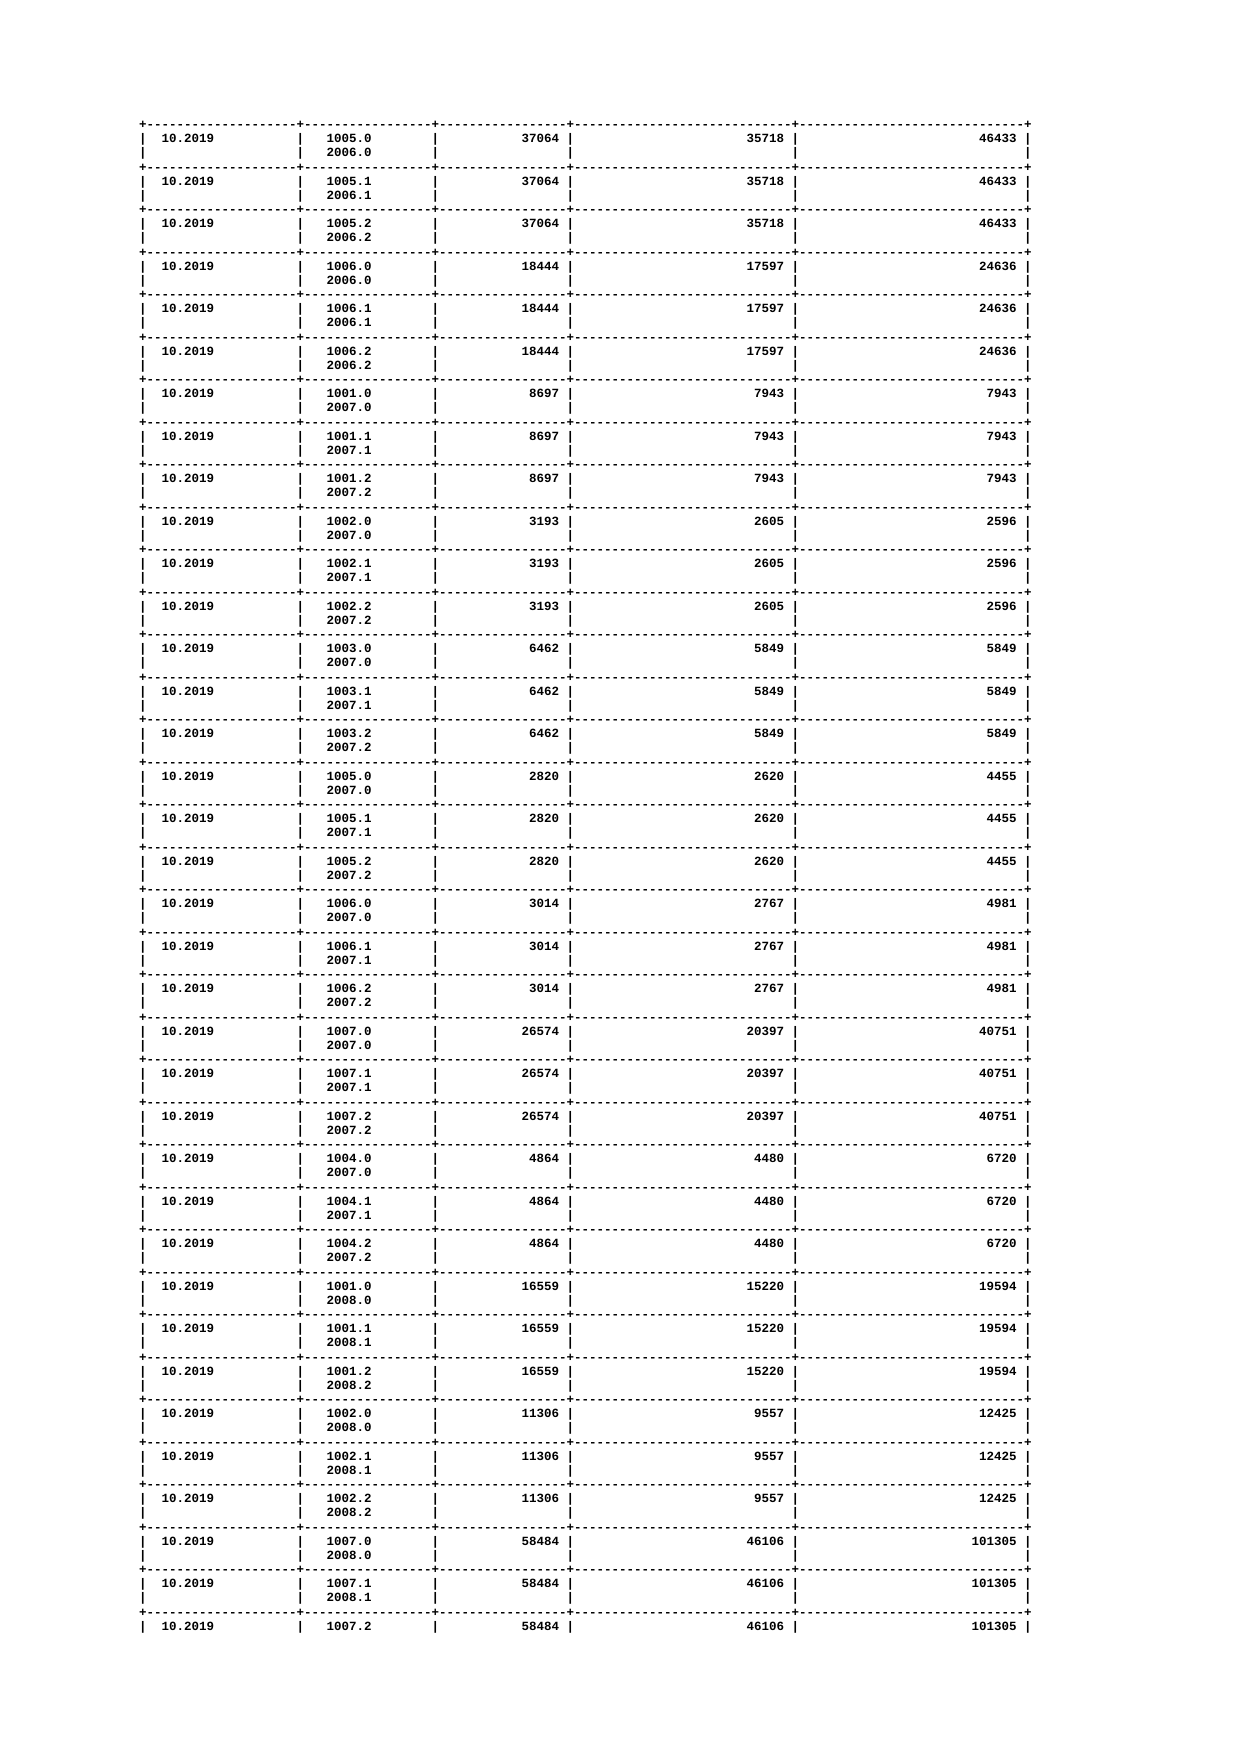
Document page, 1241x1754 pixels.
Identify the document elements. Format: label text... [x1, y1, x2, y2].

text | 10.2019 | 1007.0 | 58484 | 46106 | 101305 | [139, 1535, 1101, 1549]
text | | 2008.1 | | | | [139, 1591, 1101, 1606]
text +--------------------+-----------------+-----------------+-----------------------------+------------------------------+ [139, 1223, 1101, 1237]
text | | 2007.1 | | | | [139, 826, 1101, 841]
text +--------------------+-----------------+-----------------+-----------------------------+------------------------------+ [139, 1521, 1101, 1535]
text | 10.2019 | 1005.1 | 37064 | 35718 | 46433 | [139, 175, 1101, 189]
text | 10.2019 | 1005.0 | 2820 | 2620 | 4455 | [139, 770, 1101, 784]
text | | 2006.0 | | | | [139, 146, 1101, 161]
text | | 2008.0 | | | | [139, 1549, 1101, 1563]
text | | 2007.2 | | | | [139, 996, 1101, 1011]
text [139, 1606, 1101, 1620]
text | 10.2019 | 1002.1 | 3193 | 2605 | 2596 | [139, 557, 1101, 571]
text | | 2008.1 | | | | [139, 1464, 1101, 1478]
text +--------------------+-----------------+-----------------+-----------------------------+------------------------------+ [139, 1266, 1101, 1280]
text | 10.2019 | 1003.1 | 6462 | 5849 | 5849 | [139, 685, 1101, 699]
text | | 2007.0 | | | | [139, 911, 1101, 926]
text | 10.2019 | 1001.2 | 16559 | 15220 | 19594 | [139, 1365, 1101, 1379]
text | | 2006.1 | | | | [139, 316, 1101, 331]
text +--------------------+-----------------+-----------------+-----------------------------+------------------------------+ [139, 1393, 1101, 1407]
text | | 2007.0 | | | | [139, 784, 1101, 798]
text +--------------------+-----------------+-----------------+-----------------------------+------------------------------+ [139, 798, 1101, 812]
text +--------------------+-----------------+-----------------+-----------------------------+------------------------------+ [139, 458, 1101, 472]
text | | 2007.2 | | | | [139, 869, 1101, 883]
text | 10.2019 | 1006.2 | 18444 | 17597 | 24636 | [139, 345, 1101, 359]
text | 10.2019 | 1004.1 | 4864 | 4480 | 6720 | [139, 1195, 1101, 1209]
text +--------------------+-----------------+-----------------+-----------------------------+------------------------------+ [139, 1563, 1101, 1577]
text | | 2007.0 | | | | [139, 1166, 1101, 1181]
text | | 2007.2 | | | | [139, 1251, 1101, 1266]
text +--------------------+-----------------+-----------------+-----------------------------+------------------------------+ [139, 501, 1101, 515]
text | | 2007.0 | | | | [139, 401, 1101, 416]
text | 10.2019 | 1005.0 | 37064 | 35718 | 46433 | [139, 132, 1101, 146]
text +--------------------+-----------------+-----------------+-----------------------------+------------------------------+ [139, 1436, 1101, 1450]
text +--------------------+-----------------+-----------------+-----------------------------+------------------------------+ [139, 628, 1101, 642]
text +--------------------+-----------------+-----------------+-----------------------------+------------------------------+ [139, 246, 1101, 260]
text | | 2008.2 | | | | [139, 1506, 1101, 1521]
text | | 2007.2 | | | | [139, 741, 1101, 756]
text | | 2007.0 | | | | [139, 656, 1101, 671]
text | 10.2019 | 1004.2 | 4864 | 4480 | 6720 | [139, 1237, 1101, 1251]
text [139, 118, 1101, 132]
text | 10.2019 | 1001.1 | 8697 | 7943 | 7943 | [139, 430, 1101, 444]
text | | 2007.1 | | | | [139, 571, 1101, 586]
text | 10.2019 | 1002.2 | 3193 | 2605 | 2596 | [139, 600, 1101, 614]
text +--------------------+-----------------+-----------------+-----------------------------+------------------------------+ [139, 1308, 1101, 1322]
text | 10.2019 | 1007.1 | 58484 | 46106 | 101305 | [139, 1577, 1101, 1591]
text +--------------------+-----------------+-----------------+-----------------------------+------------------------------+ [139, 841, 1101, 855]
text +--------------------+-----------------+-----------------+-----------------------------+------------------------------+ [139, 1351, 1101, 1365]
text +--------------------+-----------------+-----------------+-----------------------------+------------------------------+ [139, 1478, 1101, 1492]
text +--------------------+-----------------+-----------------+-----------------------------+------------------------------+ [139, 756, 1101, 770]
text +--------------------+-----------------+-----------------+-----------------------------+------------------------------+ [139, 331, 1101, 345]
text | 10.2019 | 1002.2 | 11306 | 9557 | 12425 | [139, 1492, 1101, 1506]
text | 10.2019 | 1003.2 | 6462 | 5849 | 5849 | [139, 727, 1101, 741]
text | | 2007.1 | | | | [139, 699, 1101, 713]
text +--------------------+-----------------+-----------------+-----------------------------+------------------------------+ [139, 926, 1101, 940]
text +--------------------+-----------------+-----------------+-----------------------------+------------------------------+ [139, 1053, 1101, 1067]
text +--------------------+-----------------+-----------------+-----------------------------+------------------------------+ [139, 1138, 1101, 1152]
text +--------------------+-----------------+-----------------+-----------------------------+------------------------------+ [139, 671, 1101, 685]
text +--------------------+-----------------+-----------------+-----------------------------+------------------------------+ [139, 586, 1101, 600]
text +--------------------+-----------------+-----------------+-----------------------------+------------------------------+ [139, 1096, 1101, 1110]
text | 10.2019 | 1006.0 | 3014 | 2767 | 4981 | [139, 897, 1101, 911]
text | | 2008.2 | | | | [139, 1379, 1101, 1393]
text | 10.2019 | 1002.1 | 11306 | 9557 | 12425 | [139, 1450, 1101, 1464]
text | 10.2019 | 1002.0 | 3193 | 2605 | 2596 | [139, 515, 1101, 529]
text | | 2006.1 | | | | [139, 189, 1101, 203]
text | | 2008.0 | | | | [139, 1421, 1101, 1436]
text | | 2007.1 | | | | [139, 1081, 1101, 1096]
text | | 2007.1 | | | | [139, 1209, 1101, 1223]
text | 10.2019 | 1007.1 | 26574 | 20397 | 40751 | [139, 1067, 1101, 1081]
text | 10.2019 | 1005.2 | 2820 | 2620 | 4455 | [139, 855, 1101, 869]
text | | 2007.2 | | | | [139, 1124, 1101, 1138]
text | 10.2019 | 1007.0 | 26574 | 20397 | 40751 | [139, 1025, 1101, 1039]
text | | 2007.1 | | | | [139, 444, 1101, 458]
text | 10.2019 | 1006.1 | 18444 | 17597 | 24636 | [139, 302, 1101, 316]
text | 10.2019 | 1003.0 | 6462 | 5849 | 5849 | [139, 642, 1101, 656]
text | | 2008.0 | | | | [139, 1294, 1101, 1308]
text | 10.2019 | 1005.2 | 37064 | 35718 | 46433 | [139, 217, 1101, 231]
text +--------------------+-----------------+-----------------+-----------------------------+------------------------------+ [139, 203, 1101, 217]
text +--------------------+-----------------+-----------------+-----------------------------+------------------------------+ [139, 373, 1101, 387]
text | 10.2019 | 1006.2 | 3014 | 2767 | 4981 | [139, 982, 1101, 996]
text +--------------------+-----------------+-----------------+-----------------------------+------------------------------+ [139, 713, 1101, 727]
text | 10.2019 | 1006.1 | 3014 | 2767 | 4981 | [139, 940, 1101, 954]
text +--------------------+-----------------+-----------------+-----------------------------+------------------------------+ [139, 883, 1101, 897]
text | 10.2019 | 1006.0 | 18444 | 17597 | 24636 | [139, 260, 1101, 274]
text | 10.2019 | 1007.2 | 26574 | 20397 | 40751 | [139, 1110, 1101, 1124]
text | | 2007.1 | | | | [139, 954, 1101, 968]
text | 10.2019 | 1001.0 | 16559 | 15220 | 19594 | [139, 1280, 1101, 1294]
text +--------------------+-----------------+-----------------+-----------------------------+------------------------------+ [139, 543, 1101, 557]
text | 10.2019 | 1002.0 | 11306 | 9557 | 12425 | [139, 1407, 1101, 1421]
text | | 2007.0 | | | | [139, 529, 1101, 543]
text | | 2008.1 | | | | [139, 1336, 1101, 1351]
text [139, 161, 1101, 175]
text | 10.2019 | 1001.2 | 8697 | 7943 | 7943 | [139, 472, 1101, 486]
text +--------------------+-----------------+-----------------+-----------------------------+------------------------------+ [139, 1181, 1101, 1195]
text | 10.2019 | 1004.0 | 4864 | 4480 | 6720 | [139, 1152, 1101, 1166]
text | | 2006.0 | | | | [139, 274, 1101, 288]
text | | 2007.2 | | | | [139, 486, 1101, 501]
text | | 2006.2 | | | | [139, 231, 1101, 246]
text +--------------------+-----------------+-----------------+-----------------------------+------------------------------+ [139, 416, 1101, 430]
text +--------------------+-----------------+-----------------+-----------------------------+------------------------------+ [139, 288, 1101, 302]
text +--------------------+-----------------+-----------------+-----------------------------+------------------------------+ [139, 1011, 1101, 1025]
text | 10.2019 | 1001.1 | 16559 | 15220 | 19594 | [139, 1322, 1101, 1336]
text | | 2007.2 | | | | [139, 614, 1101, 628]
text +--------------------+-----------------+-----------------+-----------------------------+------------------------------+ [139, 968, 1101, 982]
text | 10.2019 | 1001.0 | 8697 | 7943 | 7943 | [139, 387, 1101, 401]
text | | 2007.0 | | | | [139, 1039, 1101, 1053]
text | 10.2019 | 1005.1 | 2820 | 2620 | 4455 | [139, 812, 1101, 826]
text | | 2006.2 | | | | [139, 359, 1101, 373]
text | 10.2019 | 1007.2 | 58484 | 46106 | 101305 | [139, 1620, 1101, 1634]
